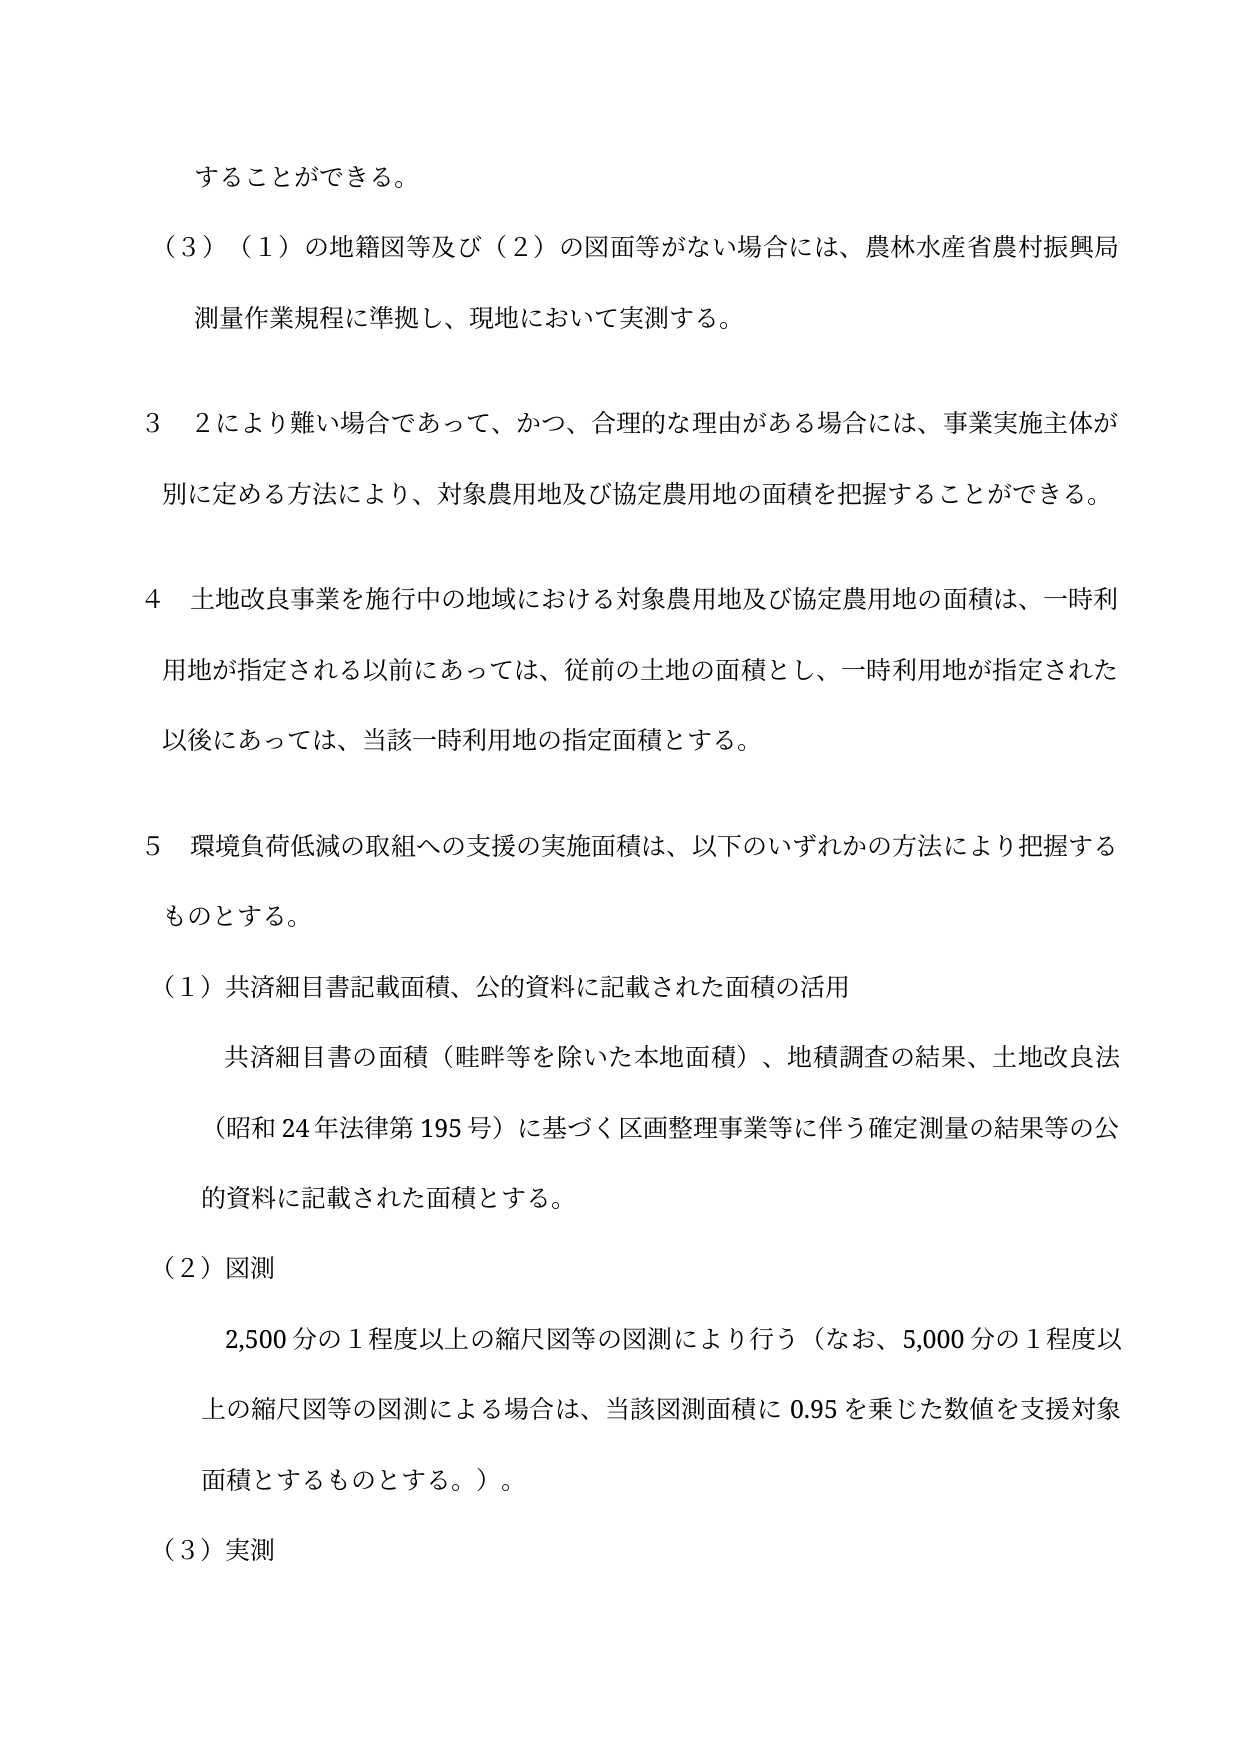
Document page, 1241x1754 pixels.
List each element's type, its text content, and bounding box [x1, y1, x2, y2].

text ３ ２により難い場合であって、かつ、合理的な理由がある場合には、事業実施主体が別に定める方法により、対象農用地及び協定農用地の面積を把握することができる。 [140, 387, 1122, 528]
text ４ 土地改良事業を施行中の地域における対象農用地及び協定農用地の面積は、一時利用地が指定される以前にあっては、従前の土地の面積とし、一時利用地が指定された以後にあっては、当該一時利用地の指定面積とする。 [140, 563, 1122, 774]
text （３）（１）の地籍図等及び（２）の図面等がない場合には、農林水産省農村振興局測量作業規程に準拠し、現地において実測する。 [151, 211, 1122, 352]
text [151, 141, 1122, 211]
